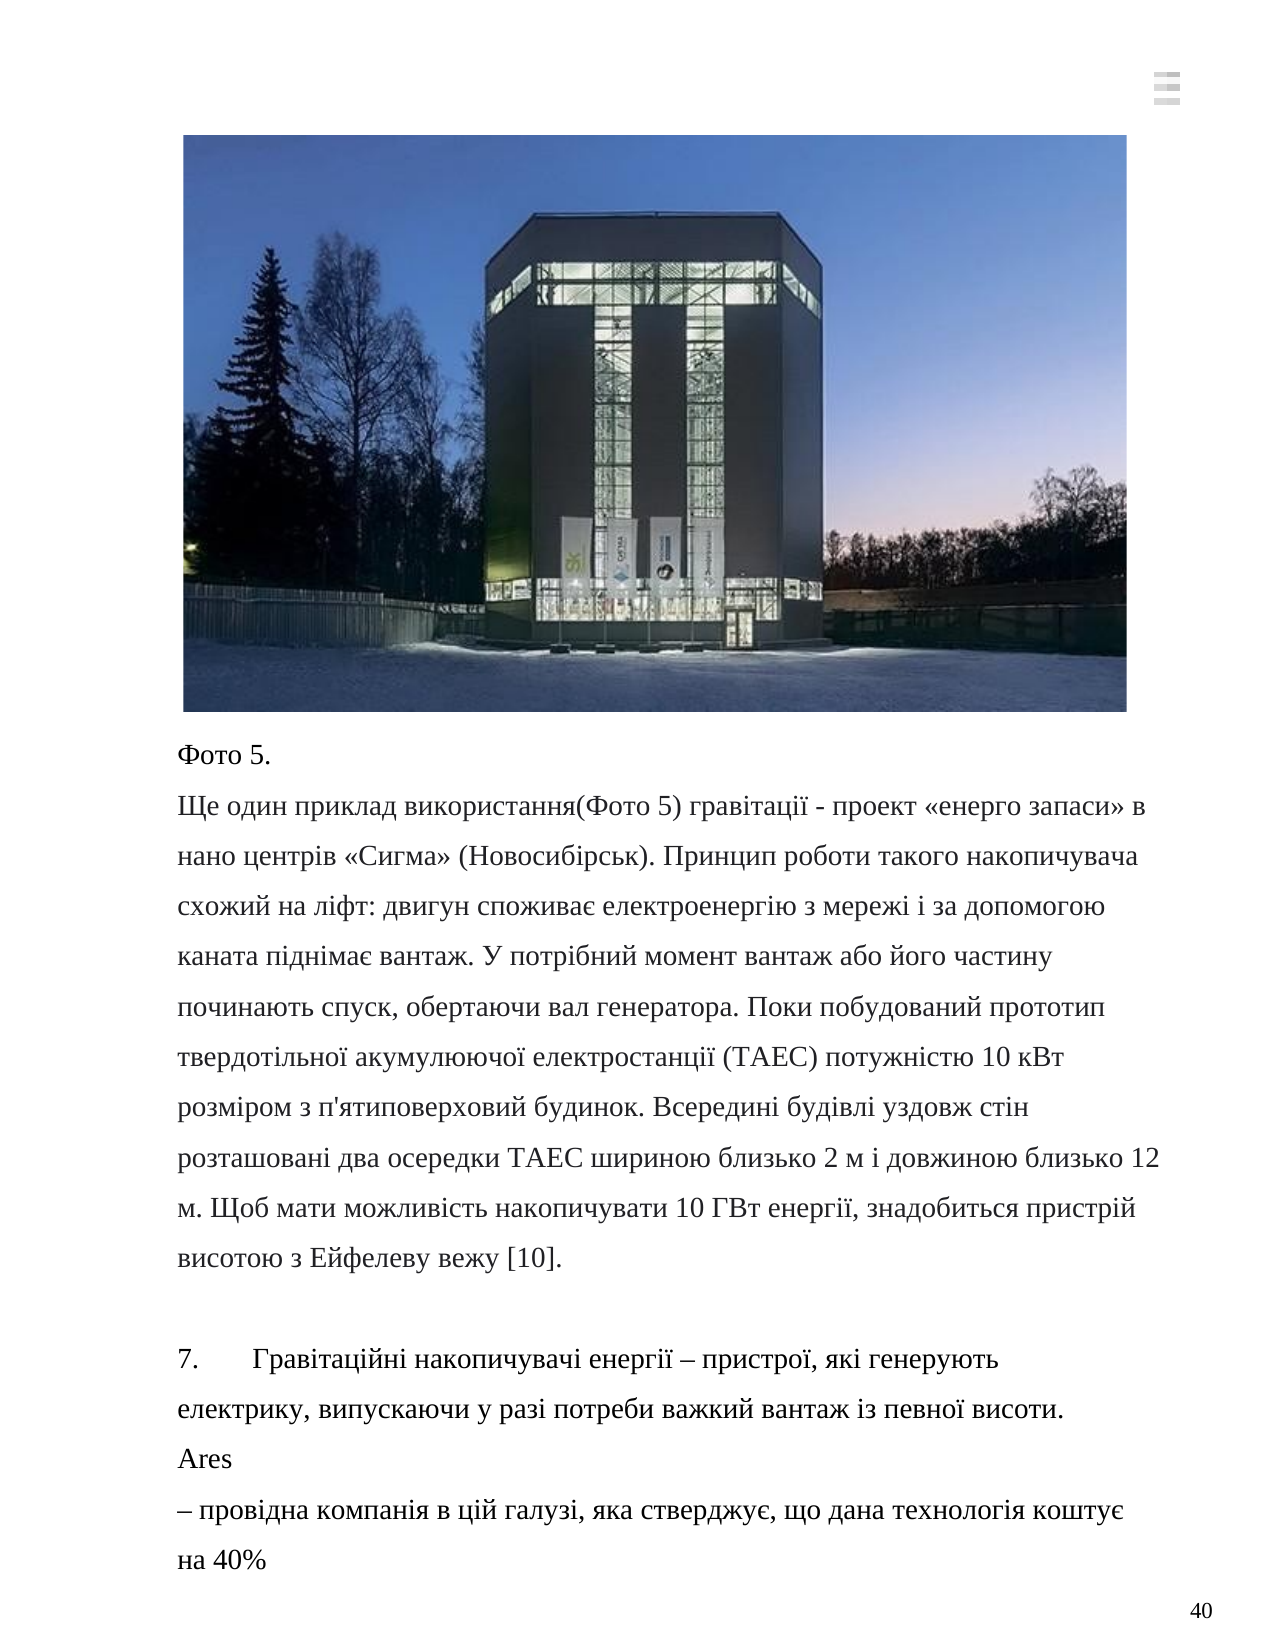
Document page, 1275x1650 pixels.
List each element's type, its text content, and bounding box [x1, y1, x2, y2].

text – провідна компанія в цій галузі, яка стверджує, що дана технологія коштує на 40% [177, 1492, 1131, 1576]
list Гравітаційні накопичувачі енергії – пристрої, які генерують електрику, випускаючи у разі потреби важкий вантаж із певної висоти. Ares [177, 1341, 1120, 1475]
text Фото 5. [177, 737, 1212, 771]
picture [1142, 72, 1194, 105]
picture [183, 135, 1127, 712]
text Ще один приклад використання(Фото 5) гравітації - проект «енерго запаси» в нано центрів «Сигма» (Новосибірськ). Принцип роботи такого накопичувача схожий на ліфт: двигун споживає електроенергію з мережі і за допомогою каната піднімає вантаж. У потрібний момент вантаж або його частину починають спуск, обертаючи вал генератора. Поки побудований прототип твердотільної акумулюючої електростанції (ТАЕС) потужністю 10 кВт розміром з п'ятиповерховий будинок. Всередині будівлі уздовж стін розташовані два осередки ТАЕС шириною близько 2 м і довжиною близько 12 м. Щоб мати можливість накопичувати 10 ГВт енергії, знадобиться пристрій висотою з Ейфелеву вежу [10]. [177, 788, 1182, 1274]
